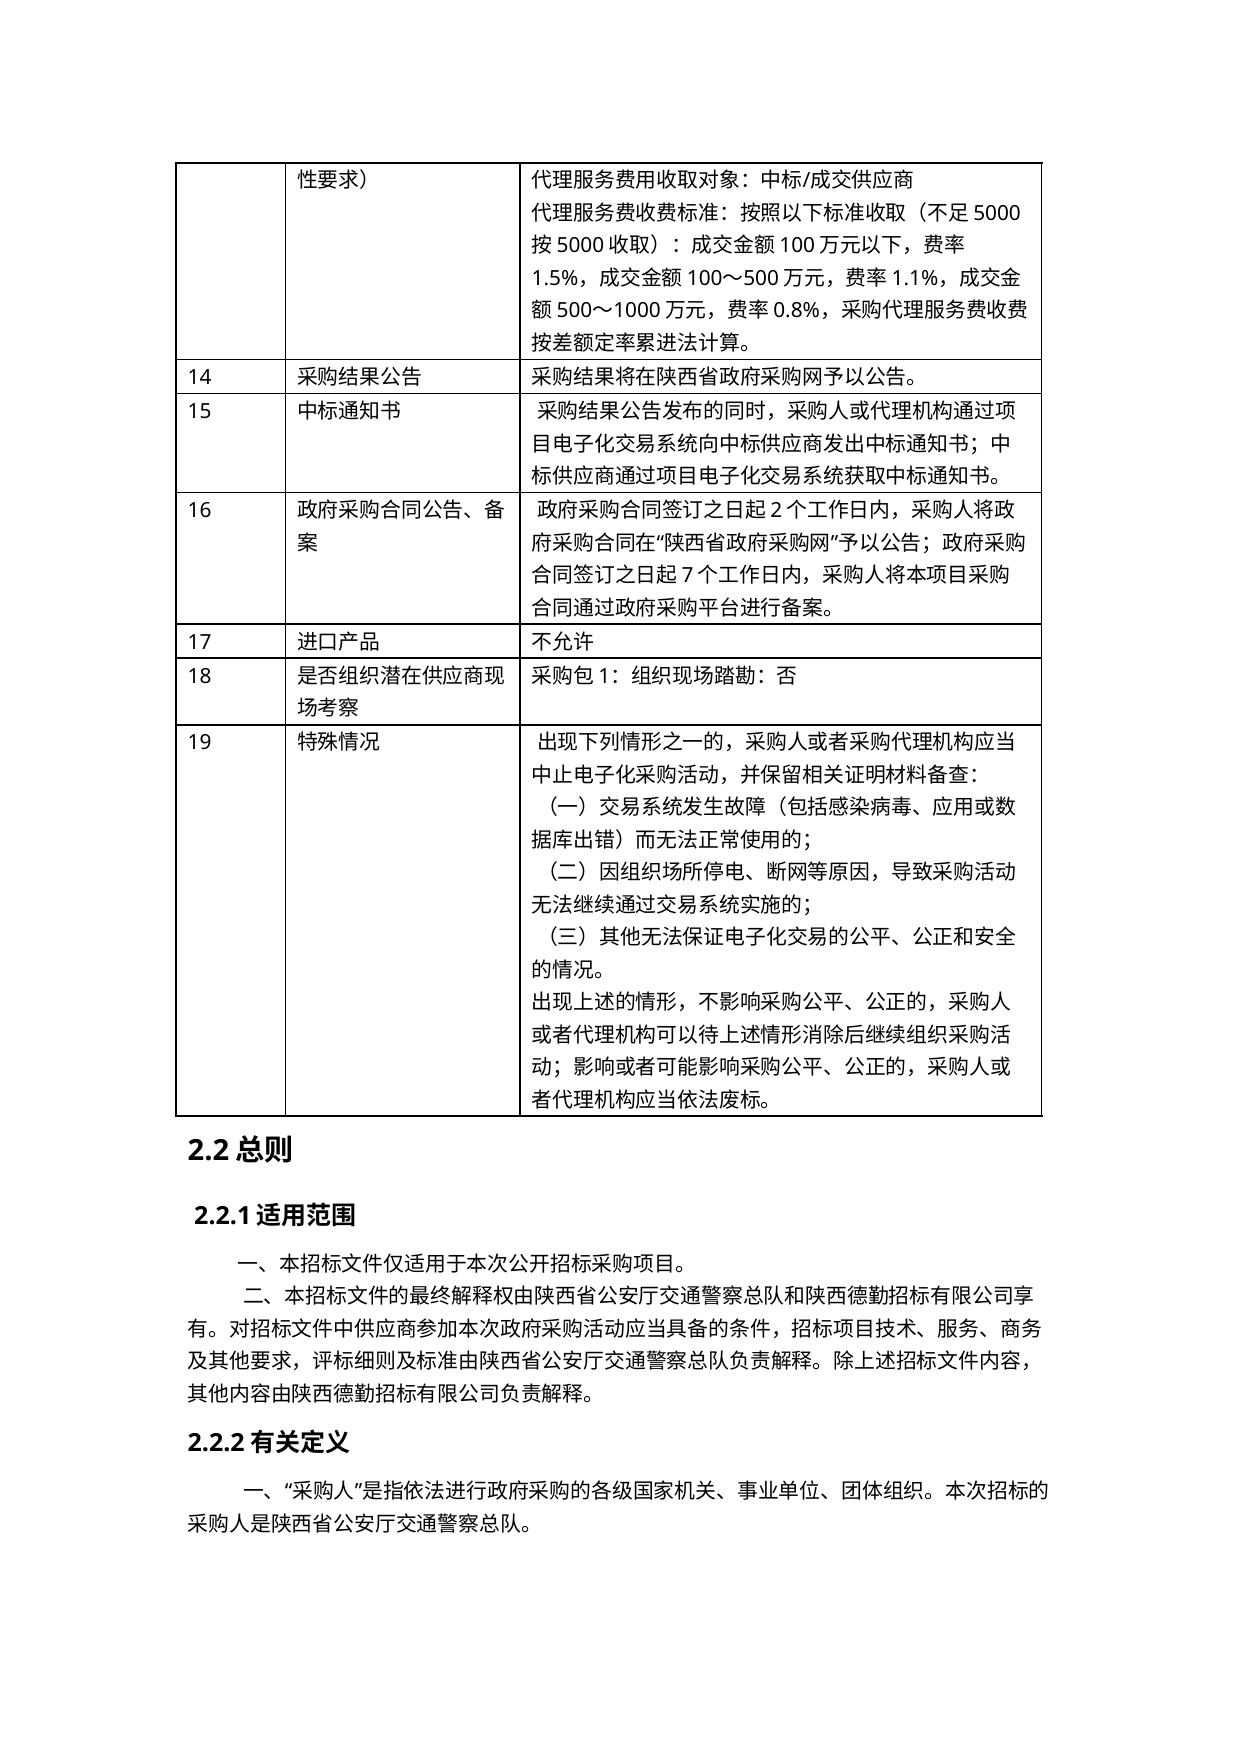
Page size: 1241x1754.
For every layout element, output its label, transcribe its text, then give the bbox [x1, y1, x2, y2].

table_cell 13 [177, 164, 285, 358]
table_cell 政府采购合同签订之日起2个工作日内，采购人将政府采购合同在“陕西省政府采购网”予以公告；政府采购合同签订之日起7个工作日内，采购人将本项目采购合同通过政府采购平台进行备案。 [521, 493, 1041, 623]
text 一、“采购人”是指依法进行政府采购的各级国家机关、事业单位、团体组织。本次招标的采购人是陕西省公安厅交通警察总队。 [187, 1474, 1053, 1539]
text 2.2.1适用范围 [187, 1182, 1053, 1247]
table_cell 不允许 [521, 625, 1041, 657]
table_cell 招标代理服务费（实质性要求） [286, 164, 519, 358]
table_cell 进口产品 [286, 625, 519, 657]
table_cell 采购结果公告发布的同时，采购人或代理机构通过项目电子化交易系统向中标供应商发出中标通知书；中标供应商通过项目电子化交易系统获取中标通知书。 [521, 394, 1041, 492]
table_cell 17 [177, 625, 285, 657]
table_cell 采购包1：组织现场踏勘：否 [521, 659, 1041, 724]
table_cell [521, 164, 1041, 358]
table_cell 中标通知书 [286, 394, 519, 492]
table_cell 14 [177, 360, 285, 393]
table_cell 19 [177, 726, 285, 1115]
text 2.2.2有关定义 [187, 1409, 1053, 1474]
table_cell 是否组织潜在供应商现场考察 [286, 659, 519, 724]
table_cell 18 [177, 659, 285, 724]
table_cell 16 [177, 493, 285, 623]
table_cell 出现下列情形之一的，采购人或者采购代理机构应当中止电子化采购活动，并保留相关证明材料备查： （一）交易系统发生故障（包括感染病毒、应用或数据库出错）而无法正常使用的； （二）因组织场所停电、断网等原因，导致采购活动无法继续通过交易系统实施的； （三）其他无法保证电子化交易的公平、公正和安全的情况。 出现上述的情形，不影响采购公平、公正的，采购人或者代理机构可以待上述情形消除后继续组织采购活动；影响或者可能影响采购公平、公正的，采购人或者代理机构应当依法废标。 [521, 726, 1041, 1115]
text 二、本招标文件的最终解释权由陕西省公安厅交通警察总队和陕西德勤招标有限公司享有。对招标文件中供应商参加本次政府采购活动应当具备的条件，招标项目技术、服务、商务及其他要求，评标细则及标准由陕西省公安厅交通警察总队负责解释。除上述招标文件内容，其他内容由陕西德勤招标有限公司负责解释。 [187, 1279, 1053, 1409]
table_cell 特殊情况 [286, 726, 519, 1115]
text 一、本招标文件仅适用于本次公开招标采购项目。 [187, 1247, 1053, 1279]
table_cell 政府采购合同公告、备案 [286, 493, 519, 623]
text 2.2总则 [187, 1117, 1053, 1182]
table_cell 采购结果公告 [286, 360, 519, 393]
table_cell 15 [177, 394, 285, 492]
table_cell 采购结果将在陕西省政府采购网予以公告。 [521, 360, 1041, 393]
